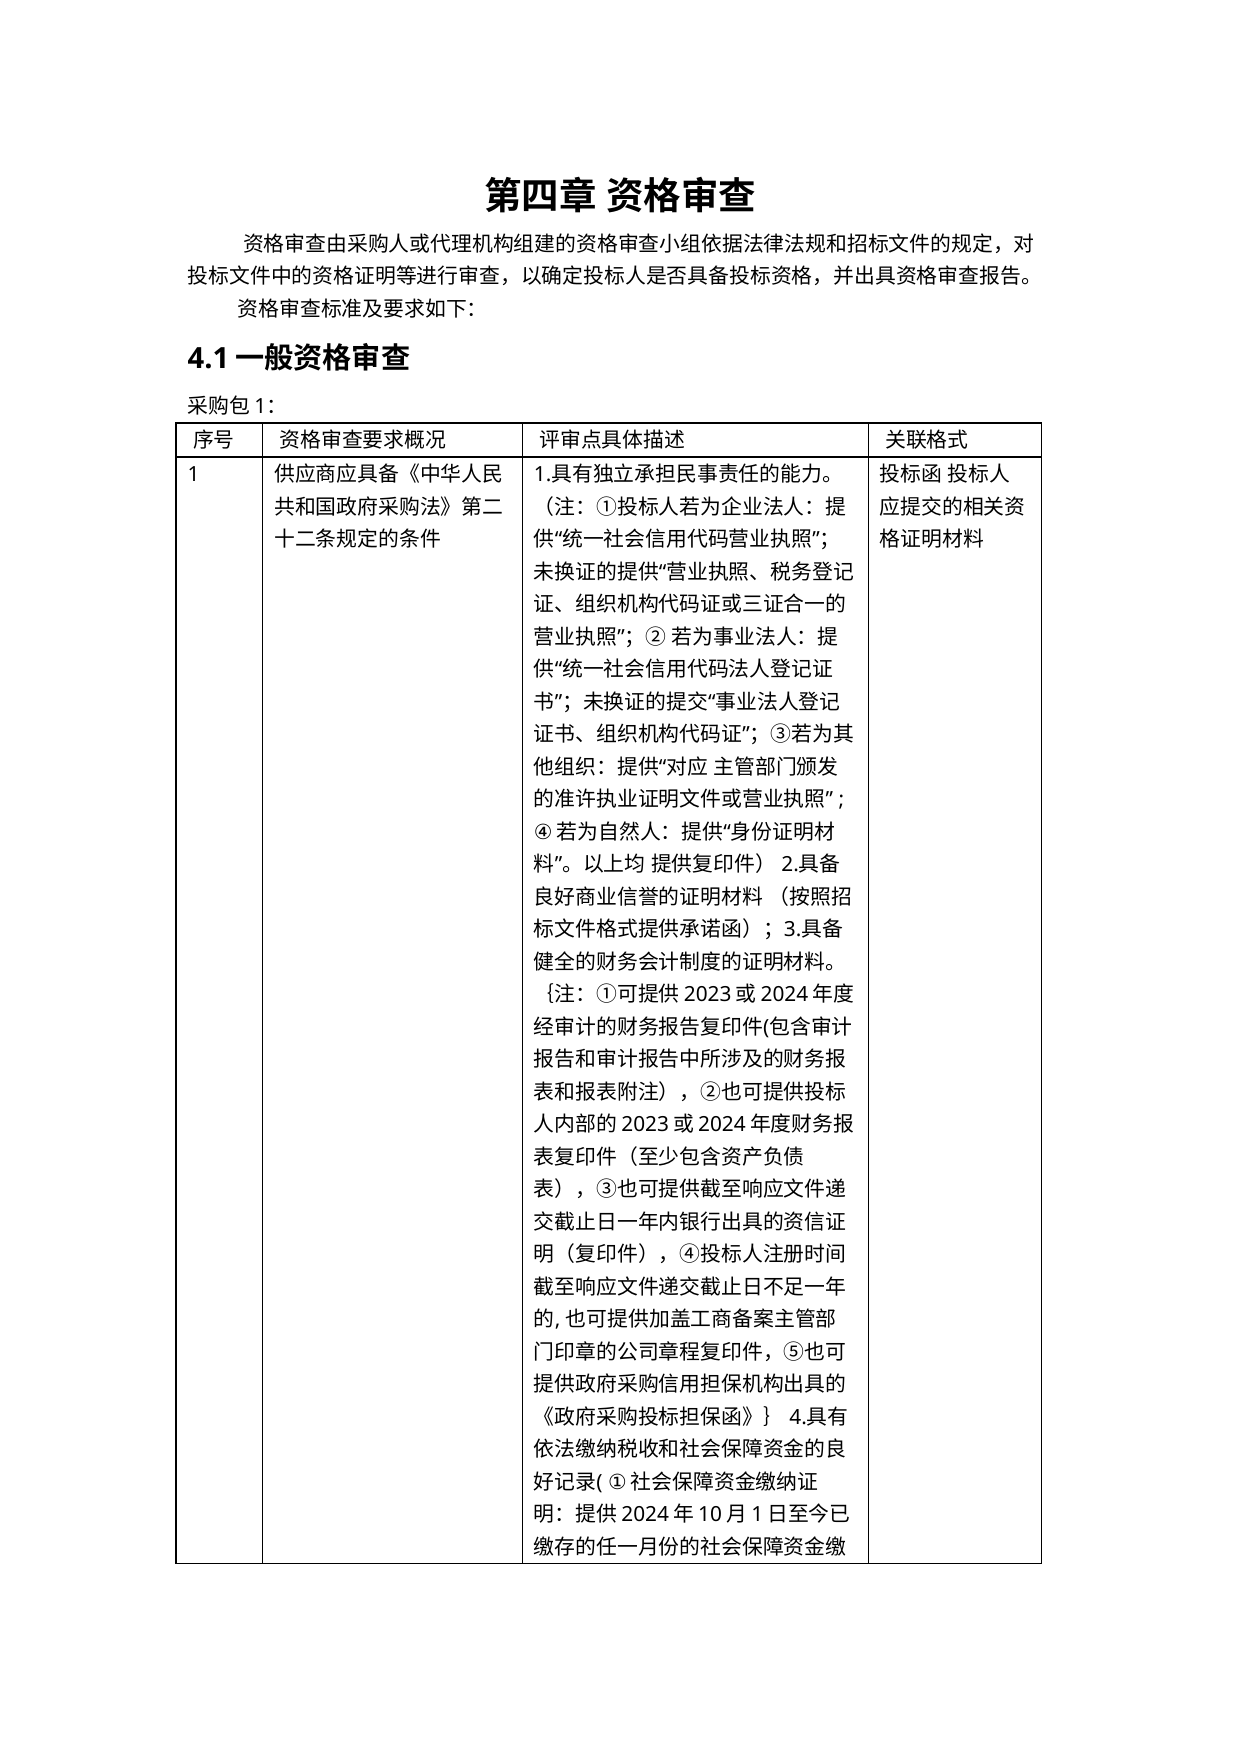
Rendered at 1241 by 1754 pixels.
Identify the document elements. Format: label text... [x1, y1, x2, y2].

text 资格审查标准及要求如下： [187, 292, 1053, 324]
text 资格审查由采购人或代理机构组建的资格审查小组依据法律法规和招标文件的规定，对投标文件中的资格证明等进行审查，以确定投标人是否具备投标资格，并出具资格审查报告。 [187, 227, 1053, 292]
text 采购包1： [187, 389, 1053, 422]
table_header 序号 [177, 424, 262, 456]
table_header 关联格式 [869, 424, 1041, 456]
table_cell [263, 458, 522, 1563]
text 4.1一般资格审查 [187, 324, 1053, 389]
text 第四章 资格审查 [187, 162, 1053, 227]
table_header 评审点具体描述 [523, 424, 868, 456]
table_header 资格审查要求概况 [263, 424, 522, 456]
table_cell 投标函 投标人应提交的相关资格证明材料 [869, 458, 1041, 1563]
table_cell 1 [177, 458, 262, 1563]
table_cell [523, 458, 868, 1563]
